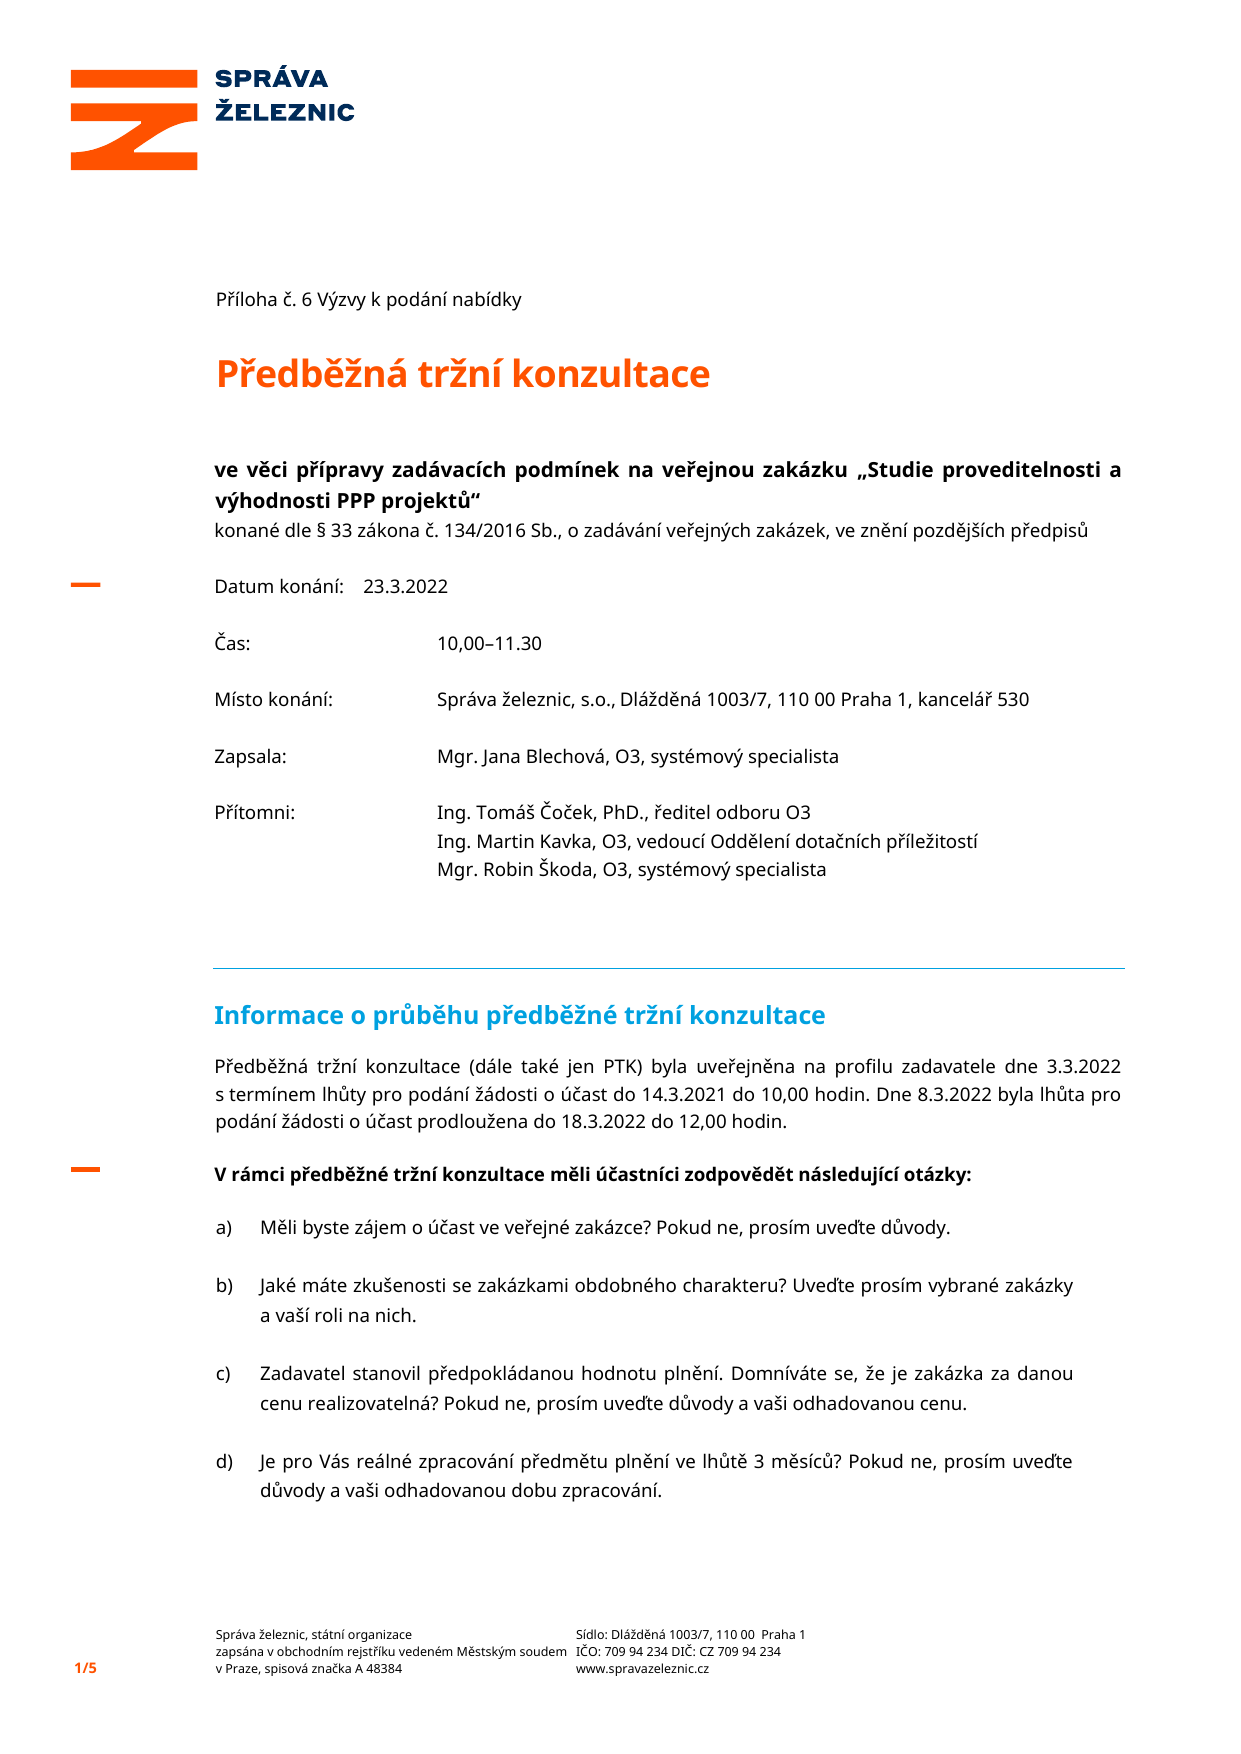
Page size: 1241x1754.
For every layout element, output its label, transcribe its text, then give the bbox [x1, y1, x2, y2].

text Ing. Martin Kavka, O3, vedoucí Oddělení dotačních příležitostí [214, 828, 1122, 853]
list Zadavatel stanovil předpokládanou hodnotu plnění. Domníváte se, že je zakázka za danou cenu realizovatelná? Pokud ne, prosím uveďte důvody a vaši odhadovanou cenu. [216, 1361, 1075, 1415]
list Jaké máte zkušenosti se zakázkami obdobného charakteru? Uveďte prosím vybrané zakázky a vaší roli na nich. [216, 1273, 1075, 1328]
text Zapsala: Mgr. Jana Blechová, O3, systémový specialista [214, 743, 1122, 769]
text Příloha č. 6 Výzvy k podání nabídky [216, 286, 1122, 311]
text Mgr. Robin Škoda, O3, systémový specialista [214, 856, 1122, 882]
text Předběžná tržní konzultace (dále také jen PTK) byla uveřejněna na profilu zadavatele dne 3.3.2022 s termínem lhůty pro podání žádosti o účast do 14.3.2021 do 10,00 hodin. Dne 8.3.2022 byla lhůta pro podání žádosti o účast prodloužena do 18.3.2022 do 12,00 hodin. [214, 1054, 1122, 1134]
text Místo konání: Správa železnic, s.o., Dlážděná 1003/7, 110 00 Praha 1, kancelář 530 [214, 687, 1122, 712]
subtitle Předběžná tržní konzultace [216, 347, 1122, 398]
text V rámci předběžné tržní konzultace měli účastníci zodpovědět následující otázky: [214, 1161, 1122, 1187]
text Datum konání: 23.3.2022 [214, 574, 1122, 599]
list Je pro Vás reálné zpracování předmětu plnění ve lhůtě 3 měsíců? Pokud ne, prosím uveďte důvody a vaši odhadovanou dobu zpracování. [216, 1448, 1075, 1503]
text ve věci přípravy zadávacích podmínek na veřejnou zakázku „Studie proveditelnosti a výhodnosti PPP projektů“ [214, 455, 1122, 514]
text Informace o průběhu předběžné tržní konzultace [214, 998, 1122, 1032]
list Měli byste zájem o účast ve veřejné zakázce? Pokud ne, prosím uveďte důvody. [216, 1214, 1075, 1240]
text Čas: 10,00–11.30 [214, 630, 1122, 656]
text konané dle § 33 zákona č. 134/2016 Sb., o zadávání veřejných zakázek, ve znění pozdějších předpisů [214, 517, 1122, 543]
text Přítomni: Ing. Tomáš Čoček, PhD., ředitel odboru O3 [214, 800, 1122, 825]
